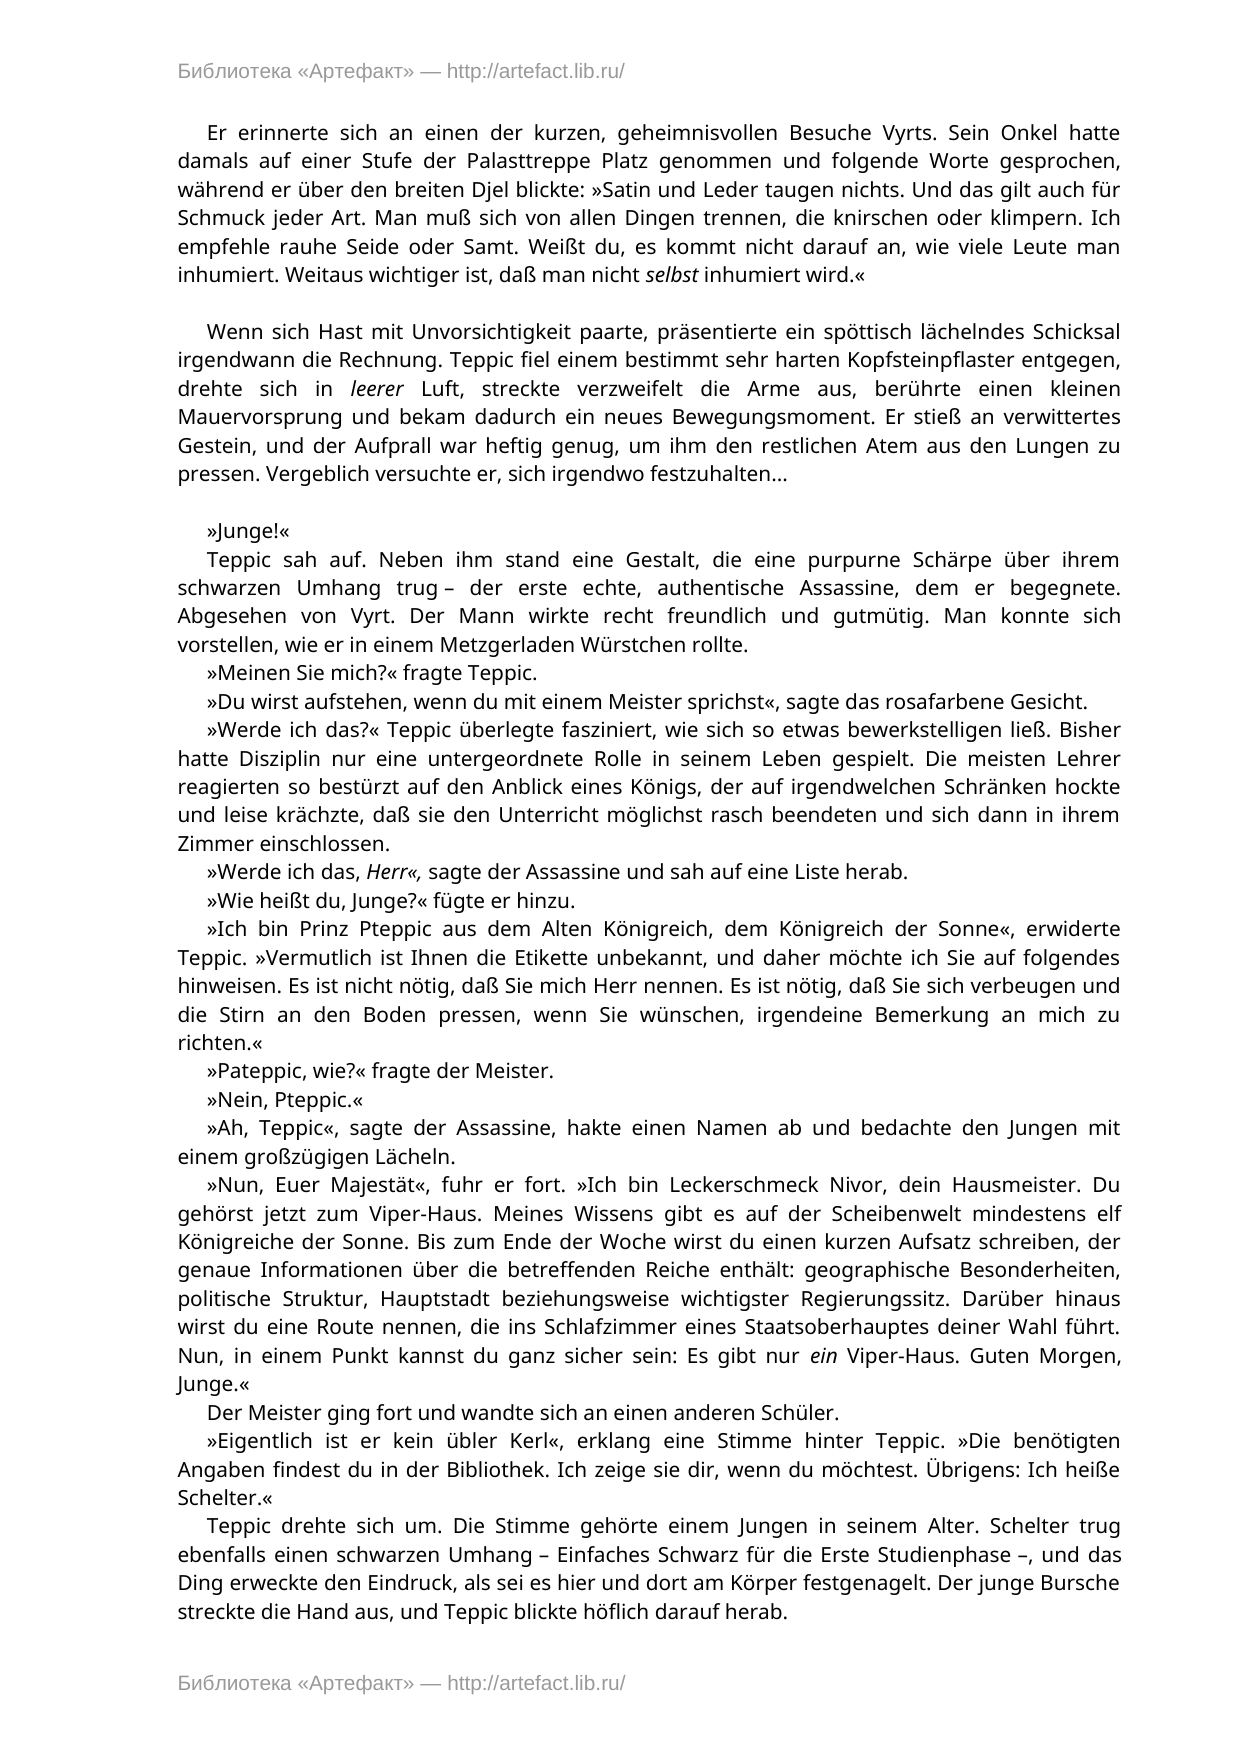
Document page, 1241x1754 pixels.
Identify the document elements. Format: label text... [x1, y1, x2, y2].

text »Du wirst aufstehen, wenn du mit einem Meister sprichst«, sagte das rosafarbene Gesicht. [177, 687, 1122, 715]
text Er erinnerte sich an einen der kurzen, geheimnisvollen Besuche Vyrts. Sein Onkel hatte damals auf einer Stufe der Palasttreppe Platz genommen und folgende Worte gesprochen, während er über den breiten Djel blickte: »Satin und Leder taugen nichts. Und das gilt auch für Schmuck jeder Art. Man muß sich von allen Dingen trennen, die knirschen oder klimpern. Ich empfehle rauhe Seide oder Samt. Weißt du, es kommt nicht darauf an, wie viele Leute man inhumiert. Weitaus wichtiger ist, daß man nicht selbst inhumiert wird.« [177, 118, 1122, 289]
text »Pateppic, wie?« fragte der Meister. [177, 1057, 1122, 1085]
text »Eigentlich ist er kein übler Kerl«, erklang eine Stimme hinter Teppic. »Die benötigten Angaben findest du in der Bibliothek. Ich zeige sie dir, wenn du möchtest. Übrigens: Ich heiße Schelter.« [177, 1426, 1122, 1512]
text Der Meister ging fort und wandte sich an einen anderen Schüler. [177, 1398, 1122, 1426]
text Teppic sah auf. Neben ihm stand eine Gestalt, die eine purpurne Schärpe über ihrem schwarzen Umhang trug – der erste echte, authentische Assassine, dem er begegnete. Abgesehen von Vyrt. Der Mann wirkte recht freundlich und gutmütig. Man konnte sich vorstellen, wie er in einem Metzgerladen Würstchen rollte. [177, 545, 1122, 658]
text »Meinen Sie mich?« fragte Teppic. [177, 658, 1122, 687]
text »Wie heißt du, Junge?« fügte er hinzu. [177, 886, 1122, 914]
text »Werde ich das, Herr«, sagte der Assassine und sah auf eine Liste herab. [177, 857, 1122, 886]
text Teppic drehte sich um. Die Stimme gehörte einem Jungen in seinem Alter. Schelter trug ebenfalls einen schwarzen Umhang – Einfaches Schwarz für die Erste Studienphase –, und das Ding erweckte den Eindruck, als sei es hier und dort am Körper festgenagelt. Der junge Bursche streckte die Hand aus, und Teppic blickte höflich darauf herab. [177, 1512, 1122, 1625]
text »Werde ich das?« Teppic überlegte fasziniert, wie sich so etwas bewerkstelligen ließ. Bisher hatte Disziplin nur eine untergeordnete Rolle in seinem Leben gespielt. Die meisten Lehrer reagierten so bestürzt auf den Anblick eines Königs, der auf irgendwelchen Schränken hockte und leise krächzte, daß sie den Unterricht möglichst rasch beendeten und sich dann in ihrem Zimmer einschlossen. [177, 715, 1122, 857]
text Wenn sich Hast mit Unvorsichtigkeit paarte, präsentierte ein spöttisch lächelndes Schicksal irgendwann die Rechnung. Teppic fiel einem bestimmt sehr harten Kopfsteinpflaster entgegen, drehte sich in leerer Luft, streckte verzweifelt die Arme aus, berührte einen kleinen Mauervorsprung und bekam dadurch ein neues Bewegungsmoment. Er stieß an verwittertes Gestein, und der Aufprall war heftig genug, um ihm den restlichen Atem aus den Lungen zu pressen. Vergeblich versuchte er, sich irgendwo festzuhalten... [177, 317, 1122, 488]
text »Ich bin Prinz Pteppic aus dem Alten Königreich, dem Königreich der Sonne«, erwiderte Teppic. »Vermutlich ist Ihnen die Etikette unbekannt, und daher möchte ich Sie auf folgendes hinweisen. Es ist nicht nötig, daß Sie mich Herr nennen. Es ist nötig, daß Sie sich verbeugen und die Stirn an den Boden pressen, wenn Sie wünschen, irgendeine Bemerkung an mich zu richten.« [177, 914, 1122, 1057]
text »Nein, Pteppic.« [177, 1085, 1122, 1113]
text »Junge!« [177, 516, 1122, 545]
text »Ah, Teppic«, sagte der Assassine, hakte einen Namen ab und bedachte den Jungen mit einem großzügigen Lächeln. [177, 1113, 1122, 1170]
text »Nun, Euer Majestät«, fuhr er fort. »Ich bin Leckerschmeck Nivor, dein Hausmeister. Du gehörst jetzt zum Viper-Haus. Meines Wissens gibt es auf der Scheibenwelt mindestens elf Königreiche der Sonne. Bis zum Ende der Woche wirst du einen kurzen Aufsatz schreiben, der genaue Informationen über die betreffenden Reiche enthält: geographische Besonderheiten, politische Struktur, Hauptstadt beziehungsweise wichtigster Regierungssitz. Darüber hinaus wirst du eine Route nennen, die ins Schlafzimmer eines Staatsoberhauptes deiner Wahl führt. Nun, in einem Punkt kannst du ganz sicher sein: Es gibt nur ein Viper-Haus. Guten Morgen, Junge.« [177, 1170, 1122, 1398]
